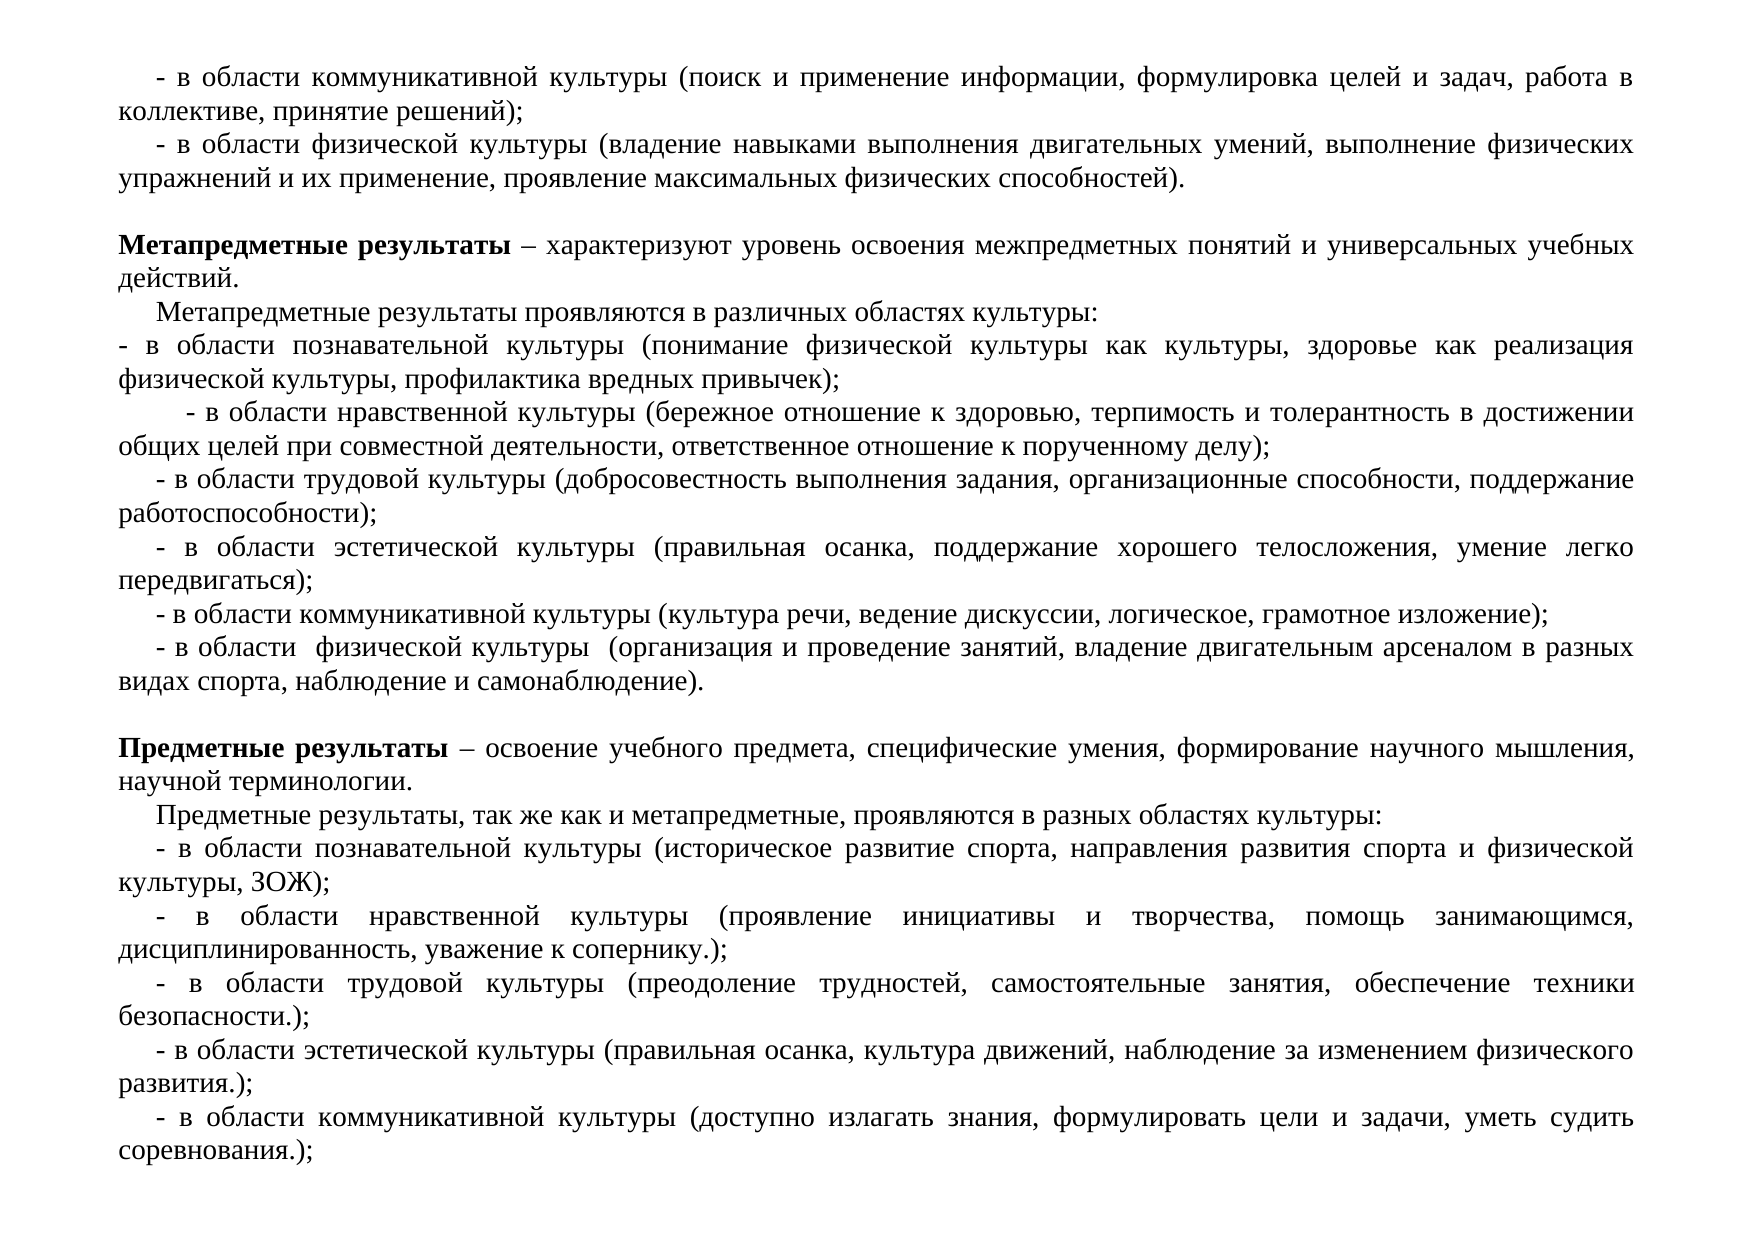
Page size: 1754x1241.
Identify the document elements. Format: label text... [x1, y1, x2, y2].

text - в области трудовой культуры (преодоление трудностей, самостоятельные занятия, обеспечение техники безопасности.); [118, 965, 1636, 1032]
text - в области физической культуры (владение навыками выполнения двигательных умений, выполнение физических упражнений и их применение, проявление максимальных физических способностей). [118, 126, 1636, 193]
text - в области познавательной культуры (понимание физической культуры как культуры, здоровье как реализация физической культуры, профилактика вредных привычек); [118, 327, 1636, 394]
text Метапредметные результаты – характеризуют уровень освоения межпредметных понятий и универсальных учебных действий. [118, 227, 1636, 294]
text - в области коммуникативной культуры (культура речи, ведение дискуссии, логическое, грамотное изложение); [118, 596, 1636, 629]
text Предметные результаты – освоение учебного предмета, специфические умения, формирование научного мышления, научной терминологии. [118, 730, 1636, 797]
text - в области нравственной культуры (бережное отношение к здоровью, терпимость и толерантность в достижении общих целей при совместной деятельности, ответственное отношение к порученному делу); [118, 394, 1636, 462]
text - в области познавательной культуры (историческое развитие спорта, направления развития спорта и физической культуры, ЗОЖ); [118, 831, 1636, 898]
text - в области коммуникативной культуры (поиск и применение информации, формулировка целей и задач, работа в коллективе, принятие решений); [118, 59, 1636, 126]
text - в области эстетической культуры (правильная осанка, культура движений, наблюдение за изменением физического развития.); [118, 1032, 1636, 1099]
text Предметные результаты, так же как и метапредметные, проявляются в разных областях культуры: [118, 797, 1636, 831]
text - в области нравственной культуры (проявление инициативы и творчества, помощь занимающимся, дисциплинированность, уважение к сопернику.); [118, 898, 1636, 965]
text Метапредметные результаты проявляются в различных областях культуры: [118, 294, 1636, 327]
text - в области трудовой культуры (добросовестность выполнения задания, организационные способности, поддержание работоспособности); [118, 462, 1636, 529]
text - в области физической культуры (организация и проведение занятий, владение двигательным арсеналом в разных видах спорта, наблюдение и самонаблюдение). [118, 629, 1636, 696]
text - в области эстетической культуры (правильная осанка, поддержание хорошего телосложения, умение легко передвигаться); [118, 529, 1636, 596]
text - в области коммуникативной культуры (доступно излагать знания, формулировать цели и задачи, уметь судить соревнования.); [118, 1099, 1636, 1166]
